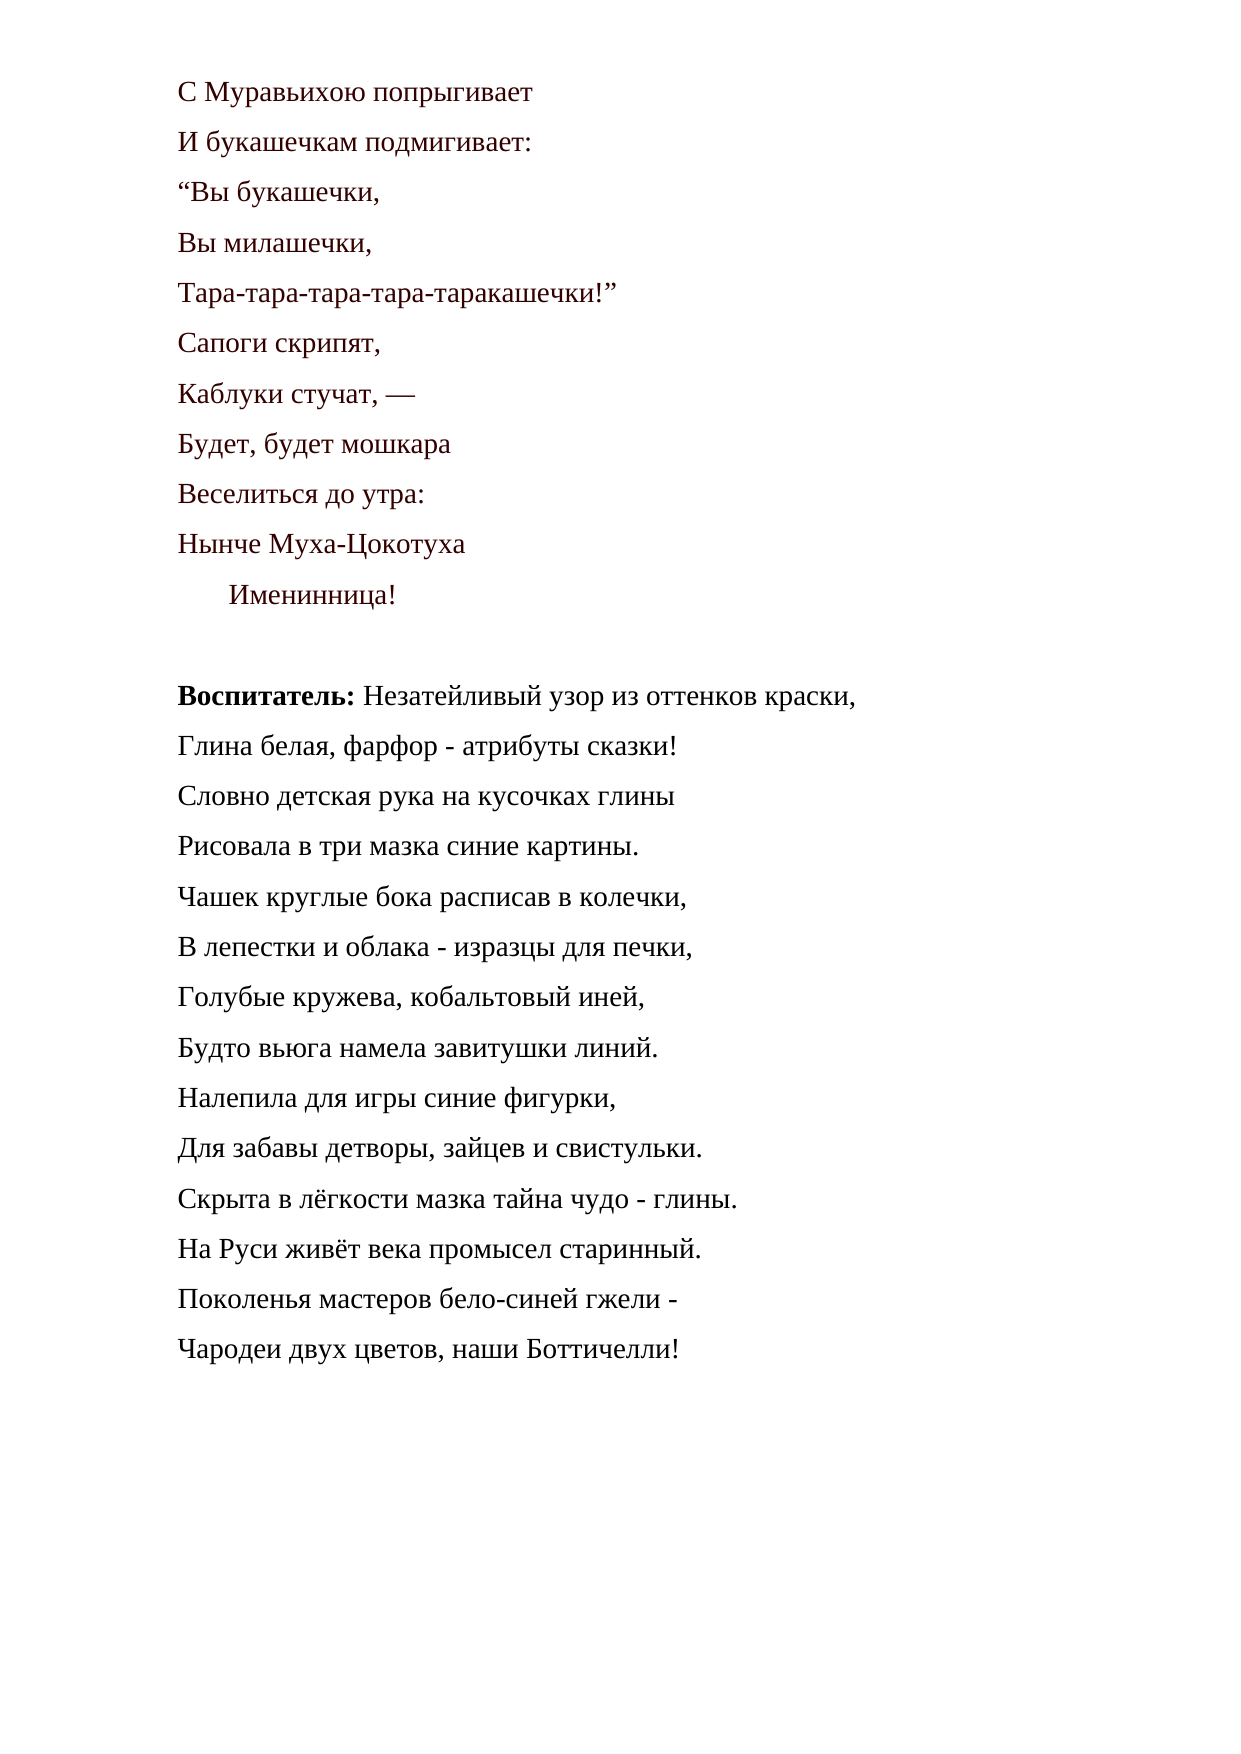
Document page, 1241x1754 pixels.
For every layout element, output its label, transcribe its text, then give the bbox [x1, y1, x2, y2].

text Сапоги скрипят, Каблуки стучат, — Будет, будет мошкара Веселиться до утра: Нынче Муха-Цокотуха Именинница! [177, 325, 1152, 611]
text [177, 74, 1152, 158]
text “Вы букашечки, Вы милашечки, Тара-тара-тара-тара-таракашечки!” [177, 174, 1152, 309]
text Воспитатель: Незатейливый узор из оттенков краски, Глина белая, фарфор - атрибуты сказки! Словно детская рука на кусочках глины Рисовала в три мазка синие картины. Чашек круглые бока расписав в колечки, В лепестки и облака - изразцы для печки, Голубые кружева, кобальтовый иней, Будто вьюга намела завитушки линий. Налепила для игры синие фигурки, Для забавы детворы, зайцев и свистульки. Скрыта в лёгкости мазка тайна чудо - глины. На Руси живёт века промысел старинный. Поколенья мастеров бело-синей гжели - Чародеи двух цветов, наши Боттичелли! [177, 678, 1152, 1408]
